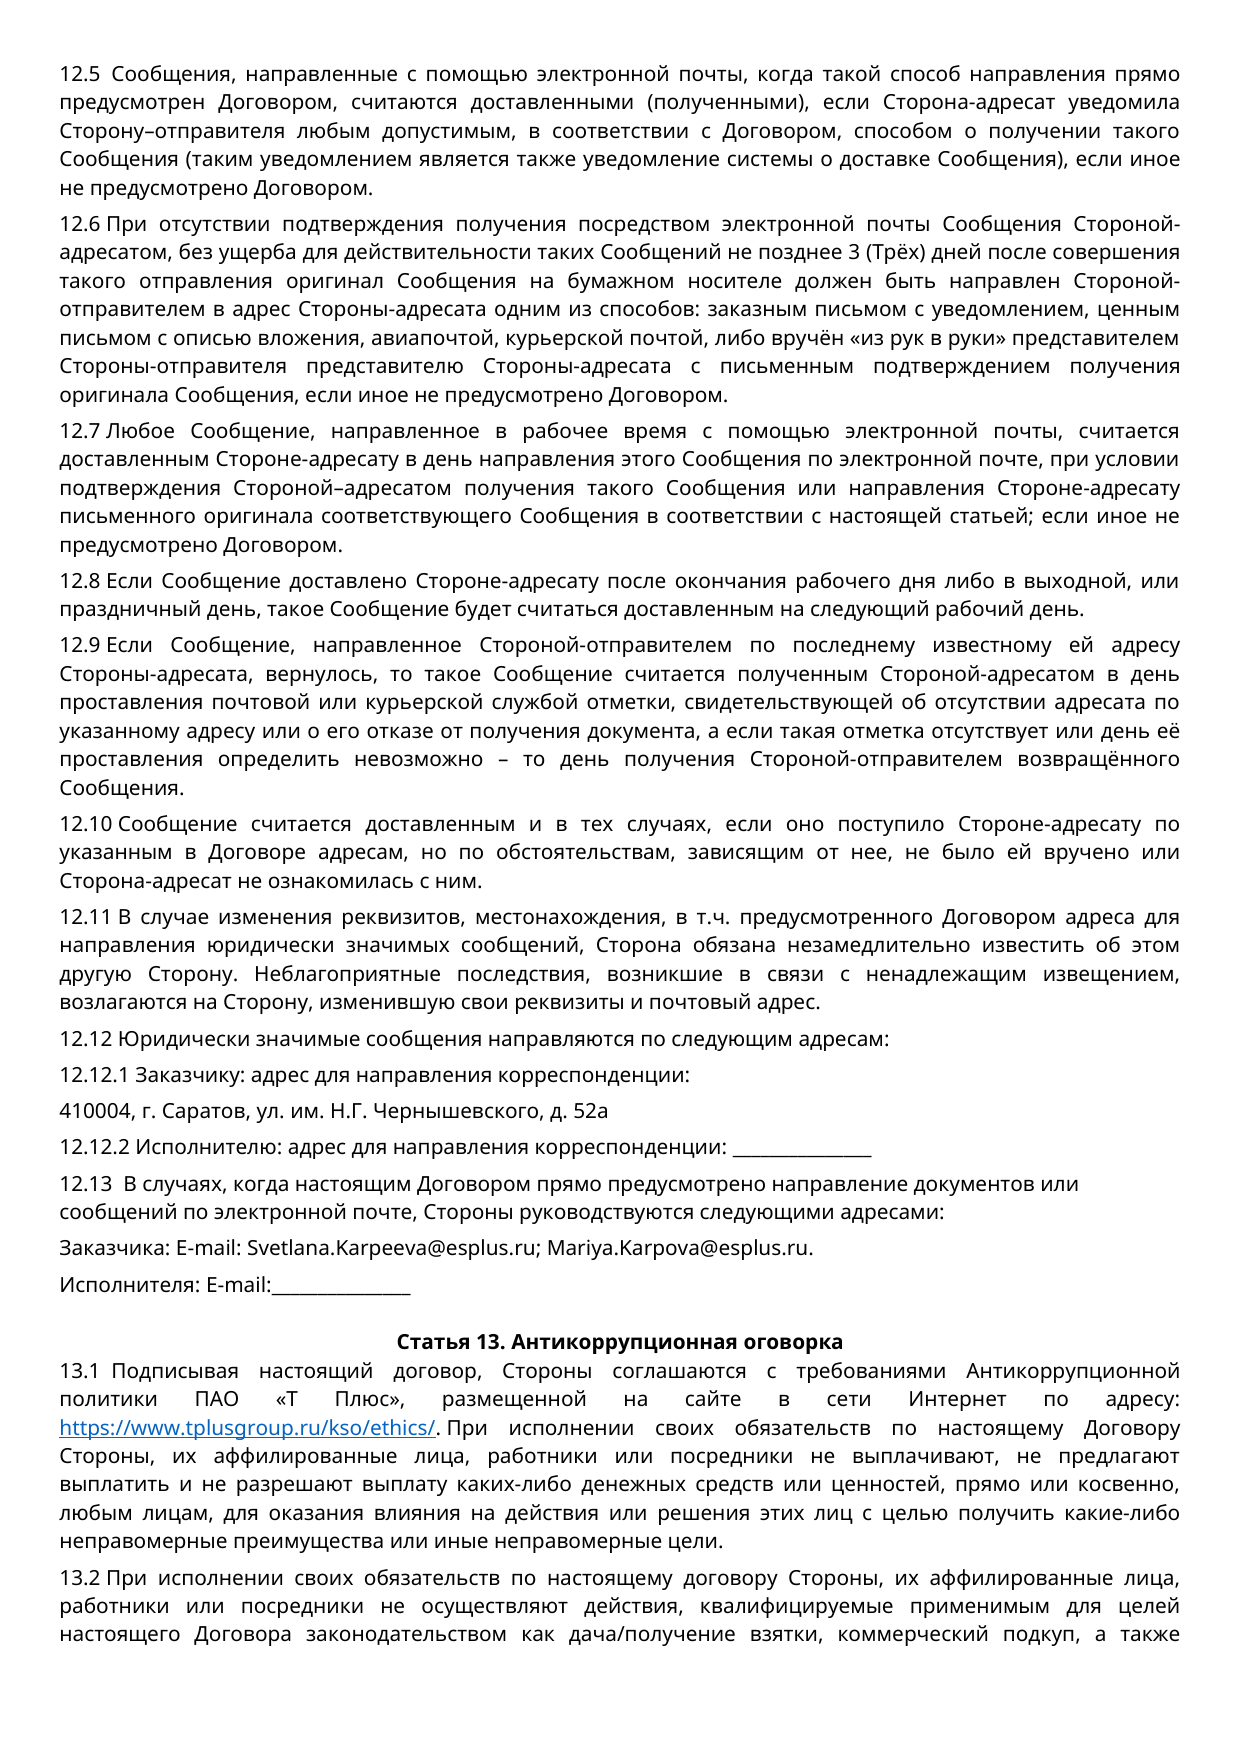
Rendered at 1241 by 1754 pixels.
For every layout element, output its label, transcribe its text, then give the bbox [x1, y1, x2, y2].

list В случае изменения реквизитов, местонахождения, в т.ч. предусмотренного Договором адреса для направления юридически значимых сообщений, Сторона обязана незамедлительно известить об этом другую Сторону. Неблагоприятные последствия, возникшие в связи с ненадлежащим извещением, возлагаются на Сторону, изменившую свои реквизиты и почтовый адрес. [59, 902, 1181, 1016]
list Сообщение считается доставленным и в тех случаях, если оно поступило Стороне-адресату по указанным в Договоре адресам, но по обстоятельствам, зависящим от нее, не было ей вручено или Сторона-адресат не ознакомилась с ним. [59, 809, 1181, 894]
list Если Сообщение, направленное Стороной-отправителем по последнему известному ей адресу Стороны-адресата, вернулось, то такое Сообщение считается полученным Стороной-адресатом в день проставления почтовой или курьерской службой отметки, свидетельствующей об отсутствии адресата по указанному адресу или о его отказе от получения документа, а если такая отметка отсутствует или день её проставления определить невозможно – то день получения Стороной-отправителем возвращённого Сообщения. [59, 631, 1181, 801]
list При отсутствии подтверждения получения посредством электронной почты Сообщения Стороной-адресатом, без ущерба для действительности таких Сообщений не позднее 3 (Трёх) дней после совершения такого отправления оригинал Сообщения на бумажном носителе должен быть направлен Стороной-отправителем в адрес Стороны-адресата одним из способов: заказным письмом с уведомлением, ценным письмом с описью вложения, авиапочтой, курьерской почтой, либо вручён «из рук в руки» представителем Стороны-отправителя представителю Стороны-адресата с письменным подтверждением получения оригинала Сообщения, если иное не предусмотрено Договором. [59, 209, 1181, 408]
list Если Сообщение доставлено Стороне-адресату после окончания рабочего дня либо в выходной, или праздничный день, такое Сообщение будет считаться доставленным на следующий рабочий день. [59, 566, 1181, 623]
list Сообщения, направленные с помощью электронной почты, когда такой способ направления прямо предусмотрен Договором, считаются доставленными (полученными), если Сторона-адресат уведомила Сторону–отправителя любым допустимым, в соответствии с Договором, способом о получении такого Сообщения (таким уведомлением является также уведомление системы о доставке Сообщения), если иное не предусмотрено Договором. [59, 59, 1181, 201]
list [59, 1563, 1181, 1648]
text Исполнителя: E-mail:_______________ [206, 1270, 1181, 1298]
list Антикоррупционная оговорка [59, 1327, 1181, 1356]
list Любое Сообщение, направленное в рабочее время с помощью электронной почты, считается доставленным Стороне-адресату в день направления этого Сообщения по электронной почте, при условии подтверждения Стороной–адресатом получения такого Сообщения или направления Стороне-адресату письменного оригинала соответствующего Сообщения в соответствии с настоящей статьей; если иное не предусмотрено Договором. [59, 416, 1181, 558]
list Юридически значимые сообщения направляются по следующим адресам: [59, 1024, 1181, 1052]
list Заказчику: адрес для направления корреспонденции: [59, 1060, 1181, 1088]
text Заказчика: E-mail: Svetlana.Karpeeva@esplus.ru; Mariya.Karpova@esplus.ru. [59, 1233, 1181, 1262]
list Подписывая настоящий договор, Стороны соглашаются с требованиями Антикоррупционной политики ПАО «Т Плюс», размещенной на сайте в сети Интернет по адресу: https://www.tplusgroup.ru/kso/ethics/. При исполнении своих обязательств по настоящему Договору Стороны, их аффилированные лица, работники или посредники не выплачивают, не предлагают выплатить и не разрешают выплату каких-либо денежных средств или ценностей, прямо или косвенно, любым лицам, для оказания влияния на действия или решения этих лиц с целью получить какие-либо неправомерные преимущества или иные неправомерные цели. [59, 1356, 1181, 1555]
list В случаях, когда настоящим Договором прямо предусмотрено направление документов или сообщений по электронной почте, Стороны руководствуются следующими адресами: [59, 1169, 1181, 1226]
text 410004, г. Саратов, ул. им. Н.Г. Чернышевского, д. 52а [59, 1096, 1181, 1125]
list Исполнителю: адрес для направления корреспонденции: _______________ [59, 1132, 1181, 1161]
